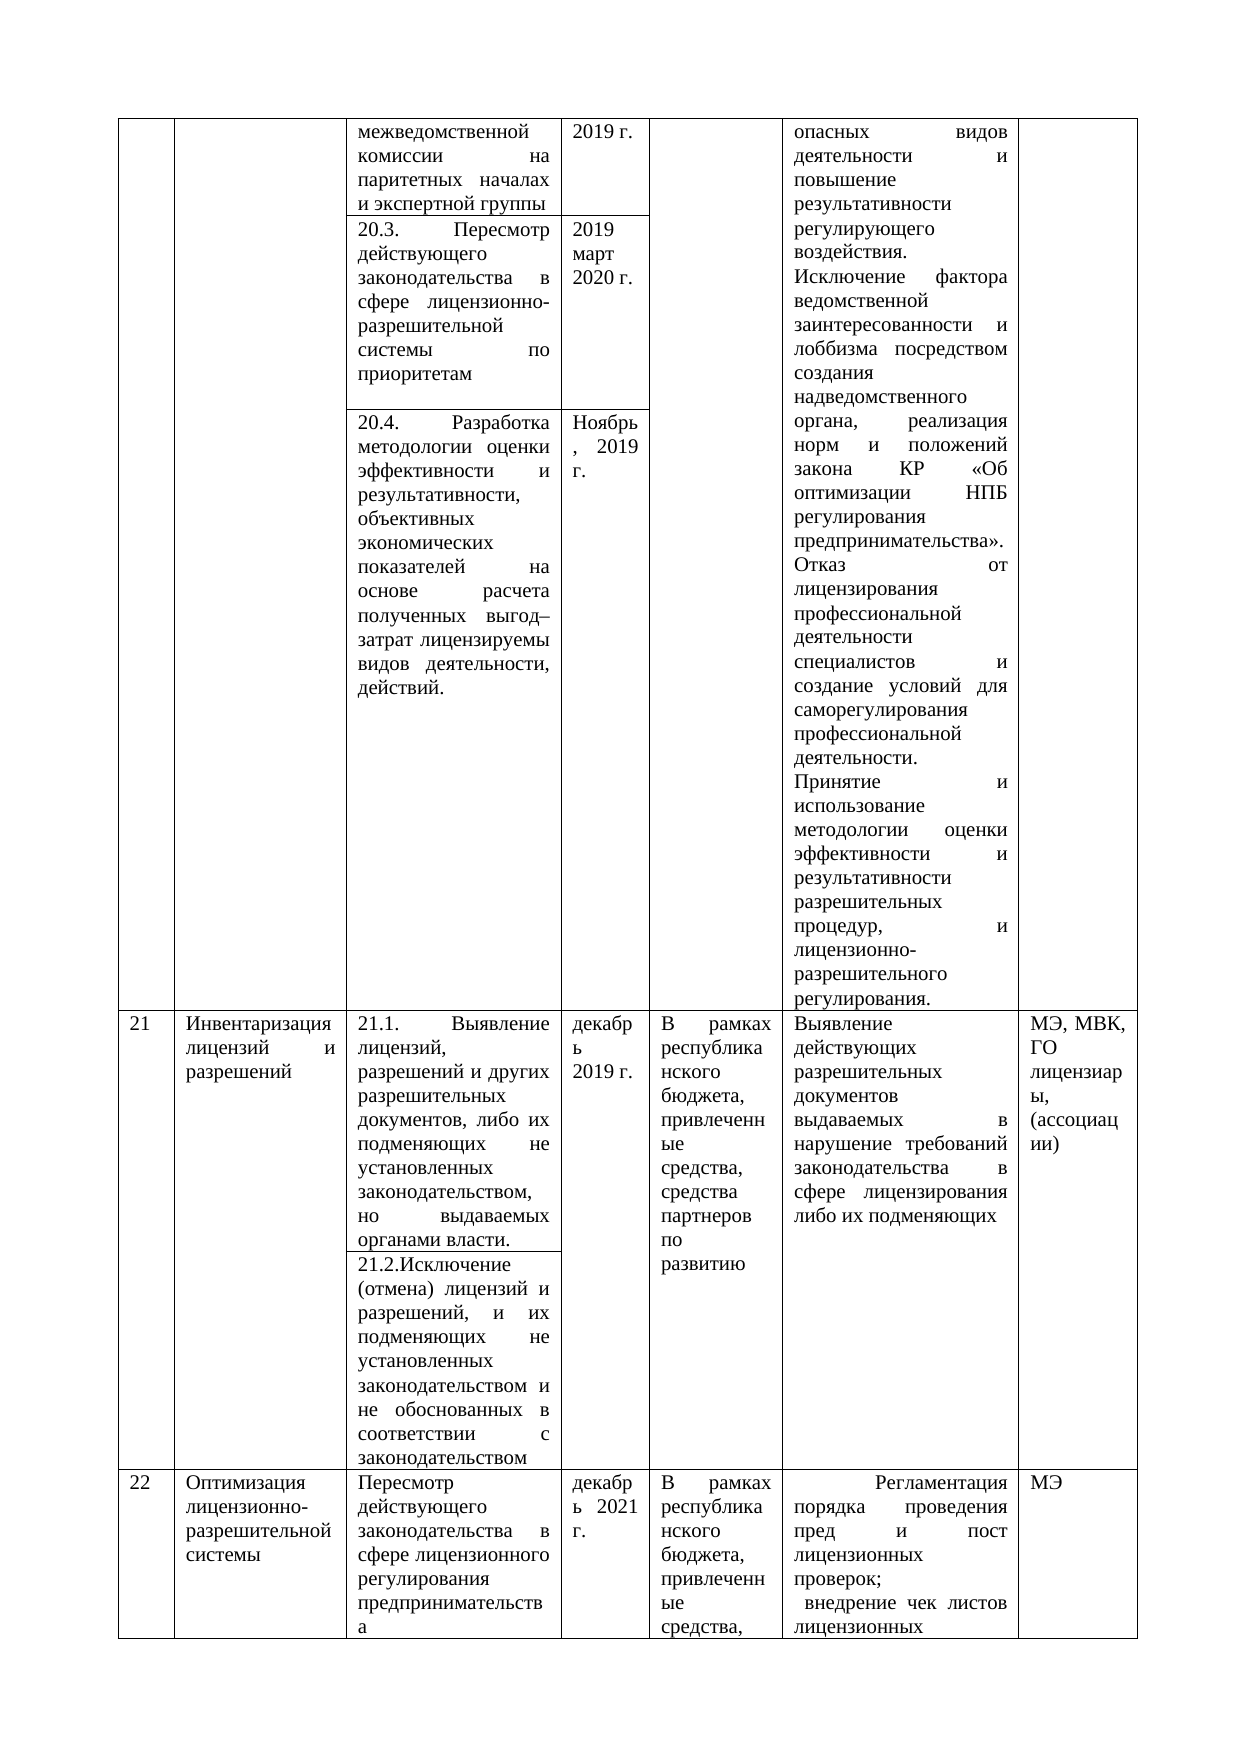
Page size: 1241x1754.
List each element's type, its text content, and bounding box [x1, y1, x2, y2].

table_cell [347, 1470, 561, 1638]
table_cell 20.4. Разработка методологии оценки эффективности и результативности, объективных экономических показателей на основе расчета полученных выгод–затрат лицензируемы видов деятельности, действий. [347, 410, 561, 1009]
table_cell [783, 1470, 1018, 1638]
table_cell В рамках республиканского бюджета, привлеченные средства, средства партнеров по развитию [650, 1011, 782, 1469]
table_cell июль, 2019 г. [562, 119, 649, 215]
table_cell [650, 1470, 782, 1638]
table_cell 20.3. Пересмотр действующего законодательства в сфере лицензионно-разрешительной системы по приоритетам [347, 216, 561, 409]
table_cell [175, 1470, 346, 1638]
table_cell МЭ, МВК, ГО лицензиары, (ассоциации) [1019, 1011, 1137, 1469]
table_cell декабрь 2021 г. [562, 1470, 649, 1638]
table_cell декабрь 2019 г. [562, 1011, 649, 1469]
table_cell 21 [119, 1011, 174, 1469]
table_cell Инвентаризация лицензий и разрешений [175, 1011, 346, 1469]
table_cell Выявление действующих разрешительных документов выдаваемых в нарушение требований законодательства в сфере лицензирования либо их подменяющих [783, 1011, 1018, 1469]
table_cell Ноябрь, 2019 г. [562, 410, 649, 1009]
table_cell 21.2.Исключение (отмена) лицензий и разрешений, и их подменяющих не установленных законодательством и не обоснованных в соответствии с законодательством [347, 1252, 561, 1469]
table_cell МЭ [1019, 1470, 1137, 1638]
table_cell 2019 март 2020 г. [562, 216, 649, 409]
table_cell 21.1. Выявление лицензий, разрешений и других разрешительных документов, либо их подменяющих не установленных законодательством, но выдаваемых органами власти. [347, 1011, 561, 1251]
table_cell 22 [119, 1470, 174, 1638]
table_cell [347, 119, 561, 215]
